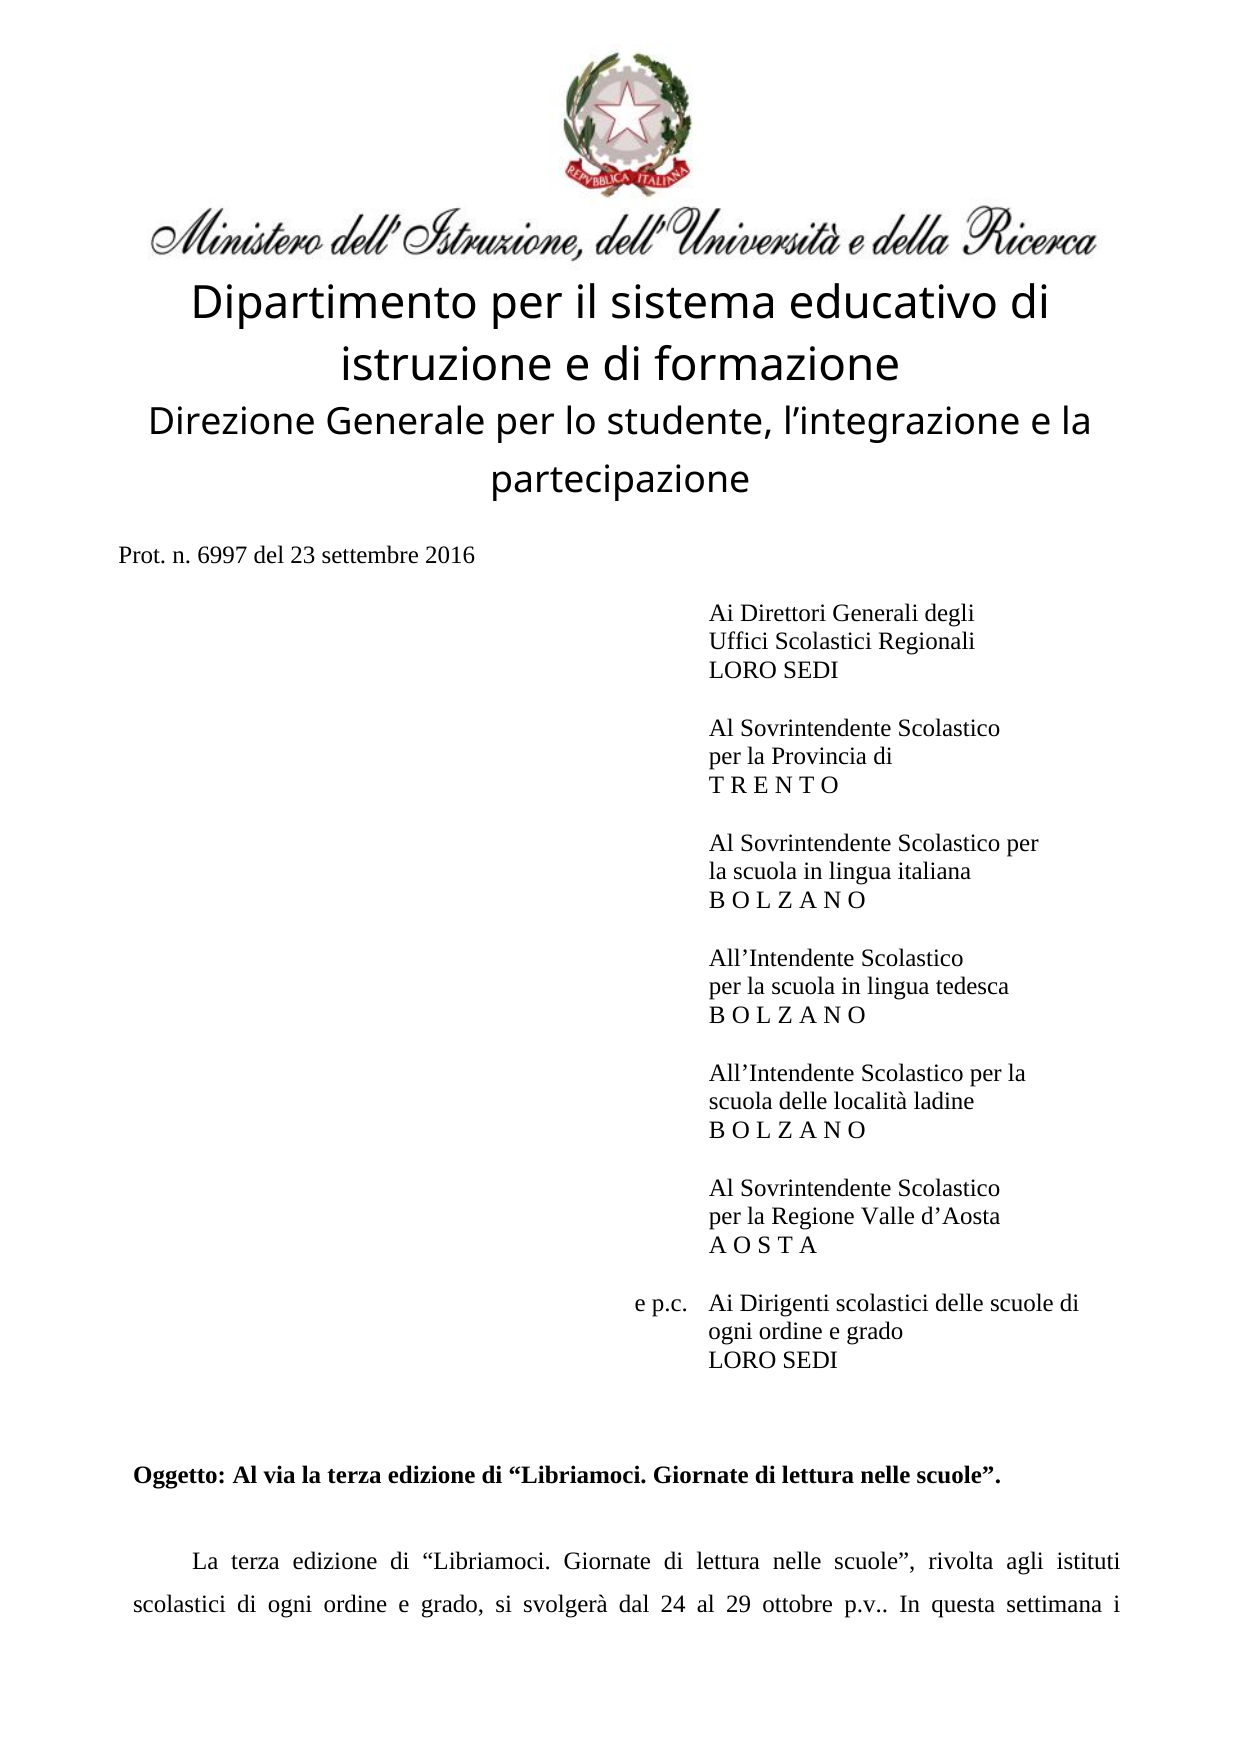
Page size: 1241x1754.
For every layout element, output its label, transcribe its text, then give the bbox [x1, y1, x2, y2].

text Ai Direttori Generali degli [709, 598, 1122, 626]
picture [137, 44, 1103, 270]
text e p.c. Ai Dirigenti scolastici delle scuole di ogni ordine e grado LORO SEDI [634, 1288, 1122, 1374]
text Uffici Scolastici Regionali LORO SEDI Al Sovrintendente Scolastico per la Provincia di T R E N T O Al Sovrintendente Scolastico per la scuola in lingua italiana B O L Z A N O All’Intendente Scolastico per la scuola in lingua tedesca B O L Z A N O All’Intendente Scolastico per la scuola delle località ladine B O L Z A N O Al Sovrintendente Scolastico per la Regione Valle d’Aosta A O S T A [709, 626, 1122, 1288]
text Oggetto: Al via la terza edizione di “Libriamoci. Giornate di lettura nelle scuole”. [133, 1460, 1122, 1489]
text Prot. n. 6997 del 23 settembre 2016 [118, 540, 1122, 569]
text La terza edizione di “Libriamoci. Giornate di lettura nelle scuole”, rivolta agli istituti scolastici di ogni ordine e grado, si svolgerà dal 24 al 29 ottobre p.v.. In questa settimana i dirigenti scolastici e gli insegnanti saranno invitati ad organizzare una o più iniziative dedicate alla lettura ad alta voce. [133, 1546, 1122, 1618]
